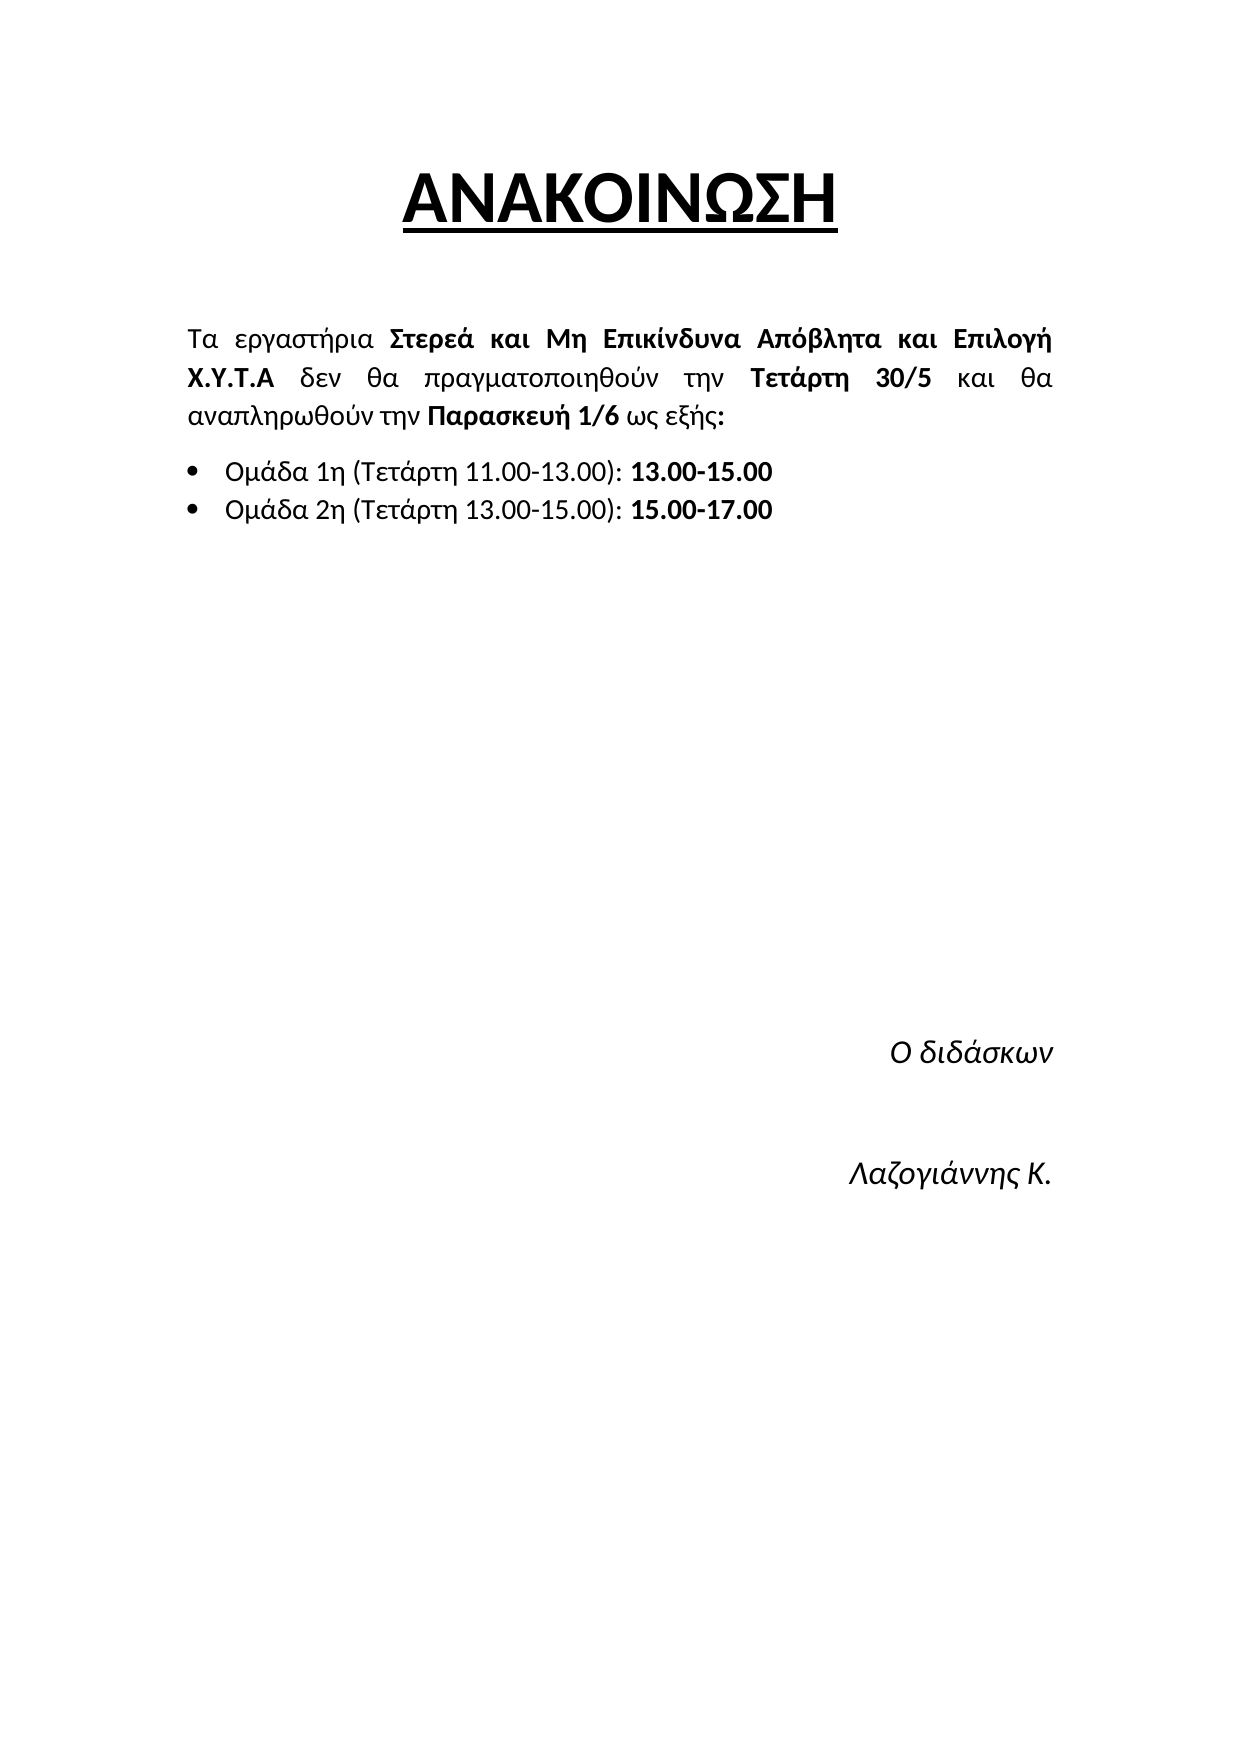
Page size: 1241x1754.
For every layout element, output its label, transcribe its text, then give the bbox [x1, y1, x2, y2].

list Ομάδα 2η (Τετάρτη 13.00-15.00): 15.00-17.00 [187, 491, 1053, 527]
text Λαζογιάννης Κ. [187, 1152, 1053, 1193]
list Ομάδα 1η (Τετάρτη 11.00-13.00): 13.00-15.00 [187, 453, 1053, 488]
text Τα εργαστήρια Στερεά και Μη Επικίνδυνα Απόβλητα και Επιλογή Χ.Υ.Τ.Α δεν θα πραγματοποιηθούν την Τετάρτη 30/5 και θα αναπληρωθούν την Παρασκευή 1/6 ως εξής: [187, 321, 1053, 433]
text ΑΝΑΚΟΙΝΩΣΗ [187, 150, 1053, 242]
text Ο διδάσκων [187, 1031, 1053, 1072]
